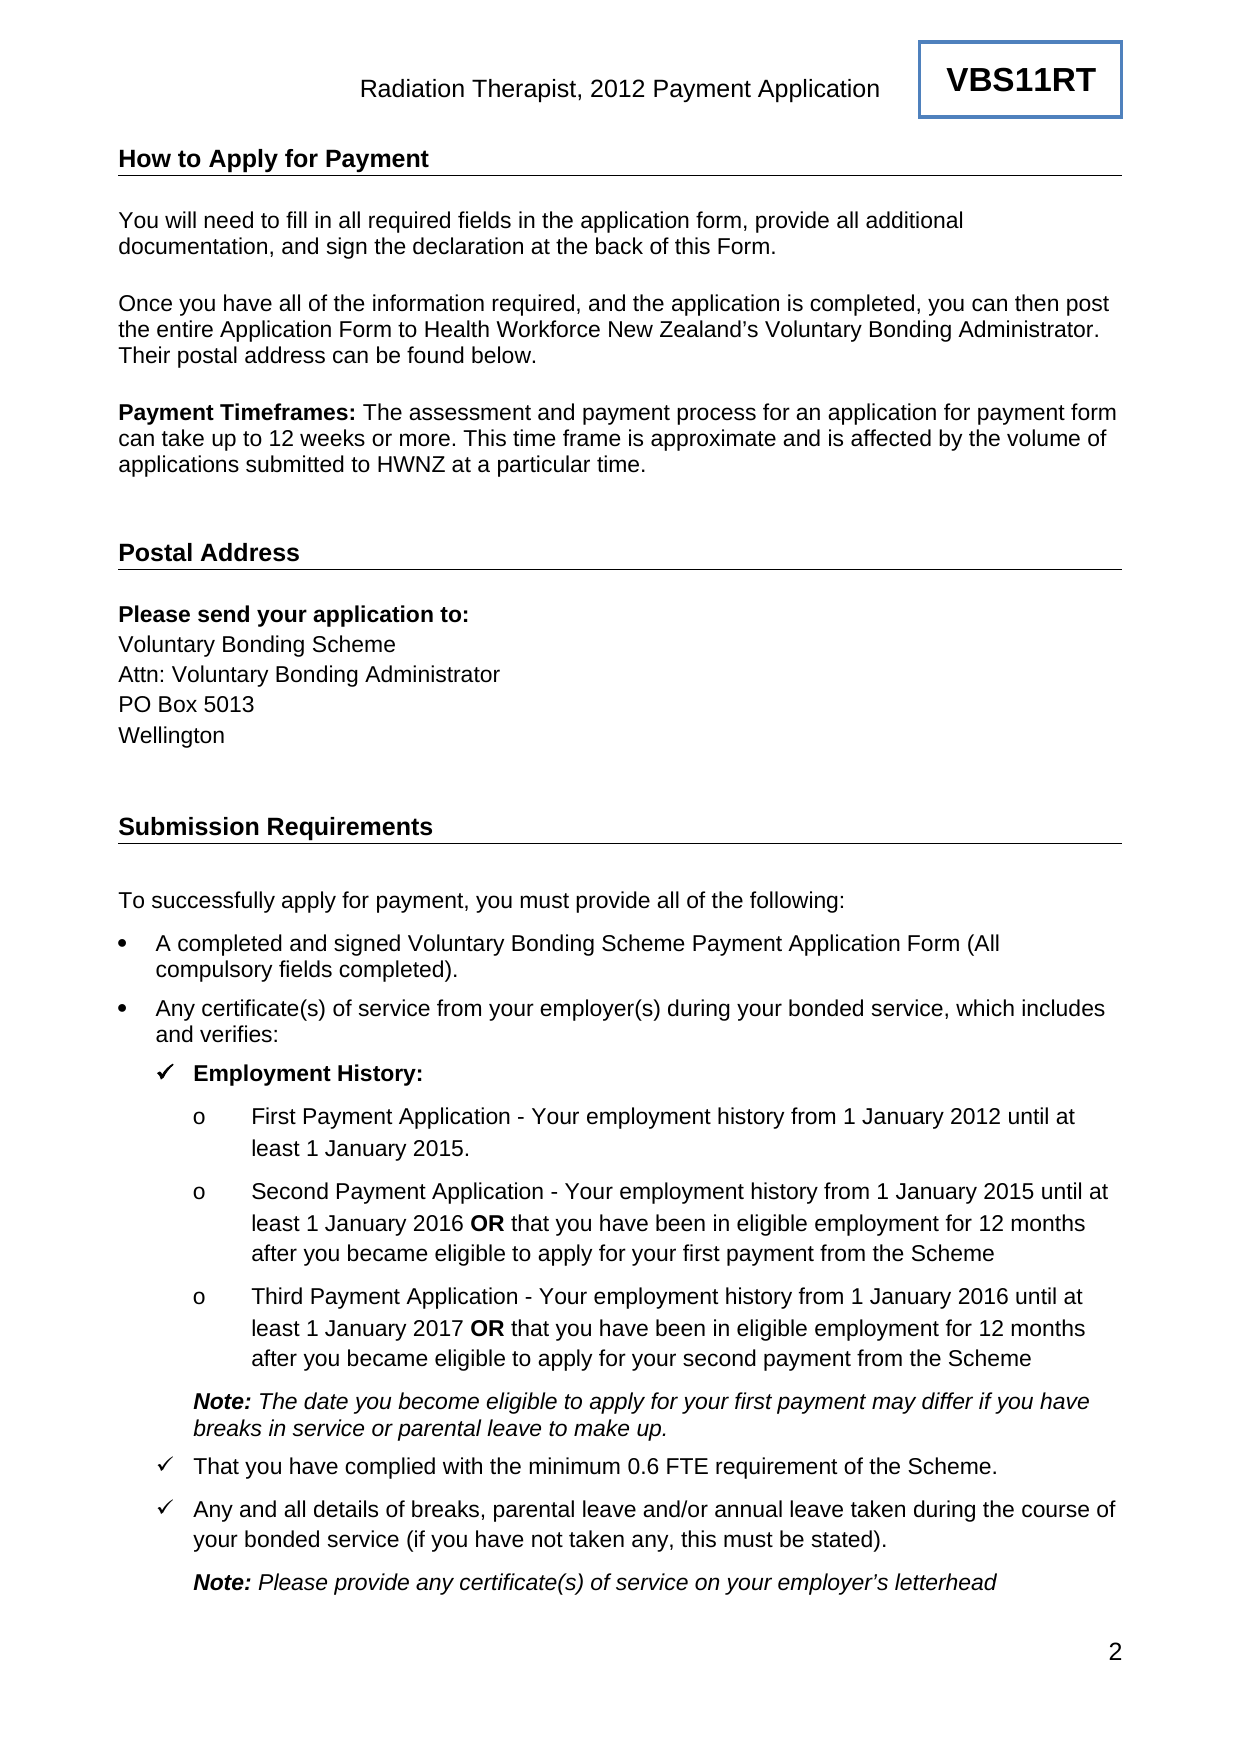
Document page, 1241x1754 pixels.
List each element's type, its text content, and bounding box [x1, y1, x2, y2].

list That you have complied with the minimum 0.6 FTE requirement of the Scheme. [156, 1453, 1122, 1480]
text You will need to fill in all required fields in the application form, provide all additional documentation, and sign the declaration at the back of this Form. [118, 207, 1122, 259]
list Second Payment Application - Your employment history from 1 January 2015 until at least 1 January 2016 OR that you have been in eligible employment for 12 months after you became eligible to apply for your first payment from the Scheme [192, 1178, 1122, 1267]
list Any and all details of breaks, parental leave and/or annual leave taken during the course of your bonded service (if you have not taken any, this must be stated). [156, 1496, 1122, 1553]
list Any certificate(s) of service from your employer(s) during your bonded service, which includes and verifies: [118, 995, 1122, 1048]
text To successfully apply for payment, you must provide all of the following: [118, 887, 1122, 913]
text Voluntary Bonding Scheme [118, 631, 1122, 657]
text PO Box 5013 [118, 691, 1122, 718]
list Note: The date you become eligible to apply for your first payment may differ if you have breaks in service or parental leave to make up. [193, 1388, 1122, 1441]
subtitle Submission Requirements [118, 812, 1122, 843]
text Payment Timeframes: The assessment and payment process for an application for payment form can take up to 12 weeks or more. This time frame is approximate and is affected by the volume of applications submitted to HWNZ at a particular time. [118, 399, 1122, 478]
text Wellington [118, 722, 1122, 748]
list Employment History: [156, 1060, 1122, 1087]
text Note: Please provide any certificate(s) of service on your employer’s letterhead [193, 1569, 1122, 1595]
subtitle Postal Address [118, 538, 1122, 569]
list A completed and signed Voluntary Bonding Scheme Payment Application Form (All compulsory fields completed). [118, 930, 1122, 983]
text Please send your application to: [118, 601, 1122, 627]
text Once you have all of the information required, and the application is completed, you can then post the entire Application Form to Health Workforce New Zealand’s Voluntary Bonding Administrator. Their postal address can be found below. [118, 289, 1122, 368]
subtitle How to Apply for Payment [118, 144, 1122, 175]
text Attn: Voluntary Bonding Administrator [118, 661, 1122, 687]
list First Payment Application - Your employment history from 1 January 2012 until at least 1 January 2015. [192, 1103, 1122, 1162]
list Third Payment Application - Your employment history from 1 January 2016 until at least 1 January 2017 OR that you have been in eligible employment for 12 months after you became eligible to apply for your second payment from the Scheme [192, 1283, 1122, 1372]
